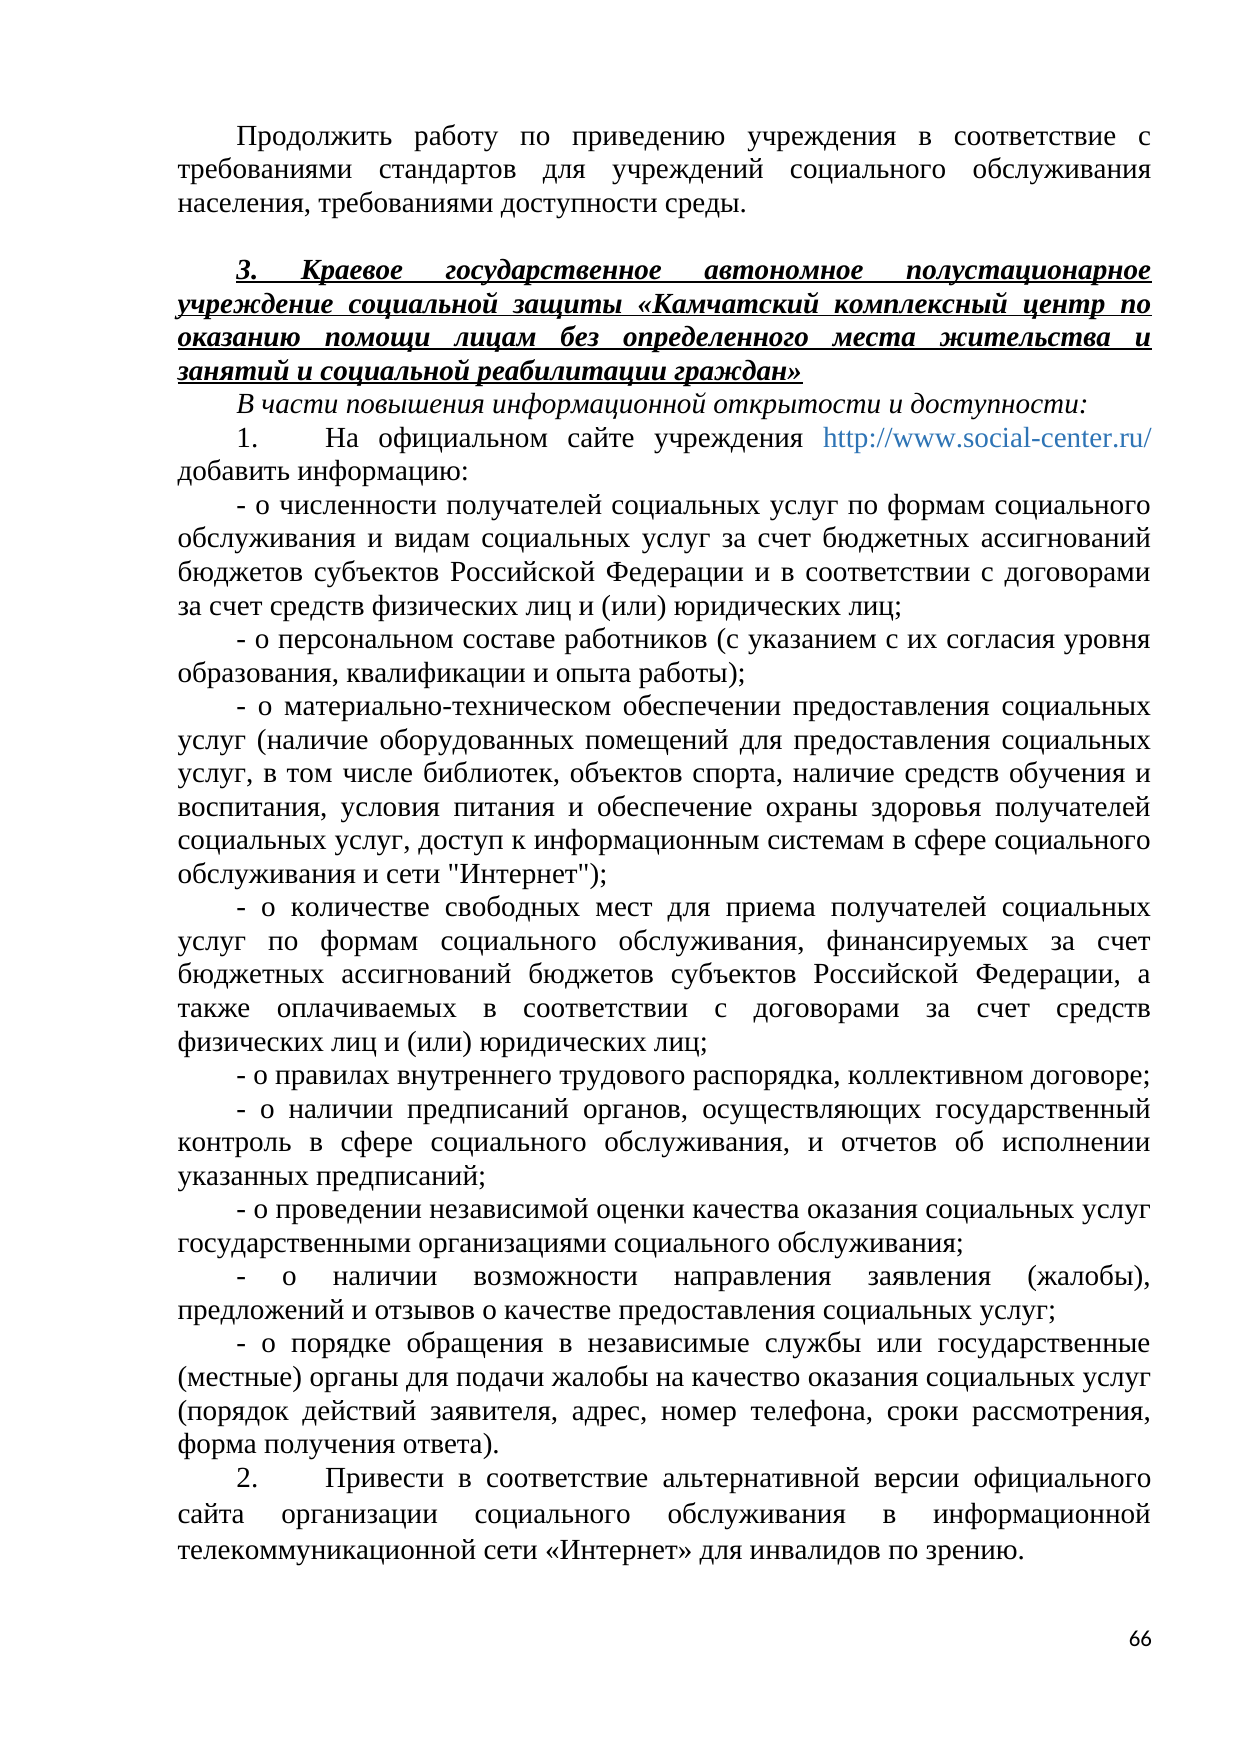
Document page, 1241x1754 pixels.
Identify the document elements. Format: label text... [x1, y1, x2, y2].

text - о наличии предписаний органов, осуществляющих государственный контроль в сфере социального обслуживания, и отчетов об исполнении указанных предписаний; [177, 1091, 1152, 1191]
text - о правилах внутреннего трудового распорядка, коллективном договоре; [177, 1057, 1152, 1091]
list 3. Краевое государственное автономное полустационарное учреждение социальной защиты «Камчатский комплексный центр по оказанию помощи лицам без определенного места жительства и занятий и социальной реабилитации граждан» [177, 316, 1152, 348]
list Привести в соответствие альтернативной версии официального сайта организации социального обслуживания в информационной телекоммуникационной сети «Интернет» для инвалидов по зрению. [177, 1460, 1152, 1566]
text В части повышения информационной открытости и доступности: [177, 386, 1152, 420]
text - о персональном составе работников (с указанием с их согласия уровня образования, квалификации и опыта работы); [177, 621, 1152, 688]
text Продолжить работу по приведению учреждения в соответствие с требованиями стандартов для учреждений социального обслуживания населения, требованиями доступности среды. [177, 118, 1152, 219]
text - о наличии возможности направления заявления (жалобы), предложений и отзывов о качестве предоставления социальных услуг; [177, 1258, 1152, 1326]
list 3. Краевое государственное автономное полустационарное учреждение социальной защиты «Камчатский комплексный центр по оказанию помощи лицам без определенного места жительства и занятий и социальной реабилитации граждан» [177, 252, 1152, 315]
text - о количестве свободных мест для приема получателей социальных услуг по формам социального обслуживания, финансируемых за счет бюджетных ассигнований бюджетов субъектов Российской Федерации, а также оплачиваемых в соответствии с договорами за счет средств физических лиц и (или) юридических лиц; [177, 889, 1152, 1057]
text - о материально-техническом обеспечении предоставления социальных услуг (наличие оборудованных помещений для предоставления социальных услуг, в том числе библиотек, объектов спорта, наличие средств обучения и воспитания, условия питания и обеспечение охраны здоровья получателей социальных услуг, доступ к информационным системам в сфере социального обслуживания и сети "Интернет"); [177, 688, 1152, 889]
text - о порядке обращения в независимые службы или государственные (местные) органы для подачи жалобы на качество оказания социальных услуг (порядок действий заявителя, адрес, номер телефона, сроки рассмотрения, форма получения ответа). [177, 1326, 1152, 1460]
text - о проведении независимой оценки качества оказания социальных услуг государственными организациями социального обслуживания; [177, 1191, 1152, 1258]
text - о численности получателей социальных услуг по формам социального обслуживания и видам социальных услуг за счет бюджетных ассигнований бюджетов субъектов Российской Федерации и в соответствии с договорами за счет средств физических лиц и (или) юридических лиц; [177, 487, 1152, 621]
list 3. Краевое государственное автономное полустационарное учреждение социальной защиты «Камчатский комплексный центр по оказанию помощи лицам без определенного места жительства и занятий и социальной реабилитации граждан» [177, 349, 1152, 386]
list На официальном сайте учреждения http://www.social-center.ru/ добавить информацию: [177, 420, 1152, 487]
